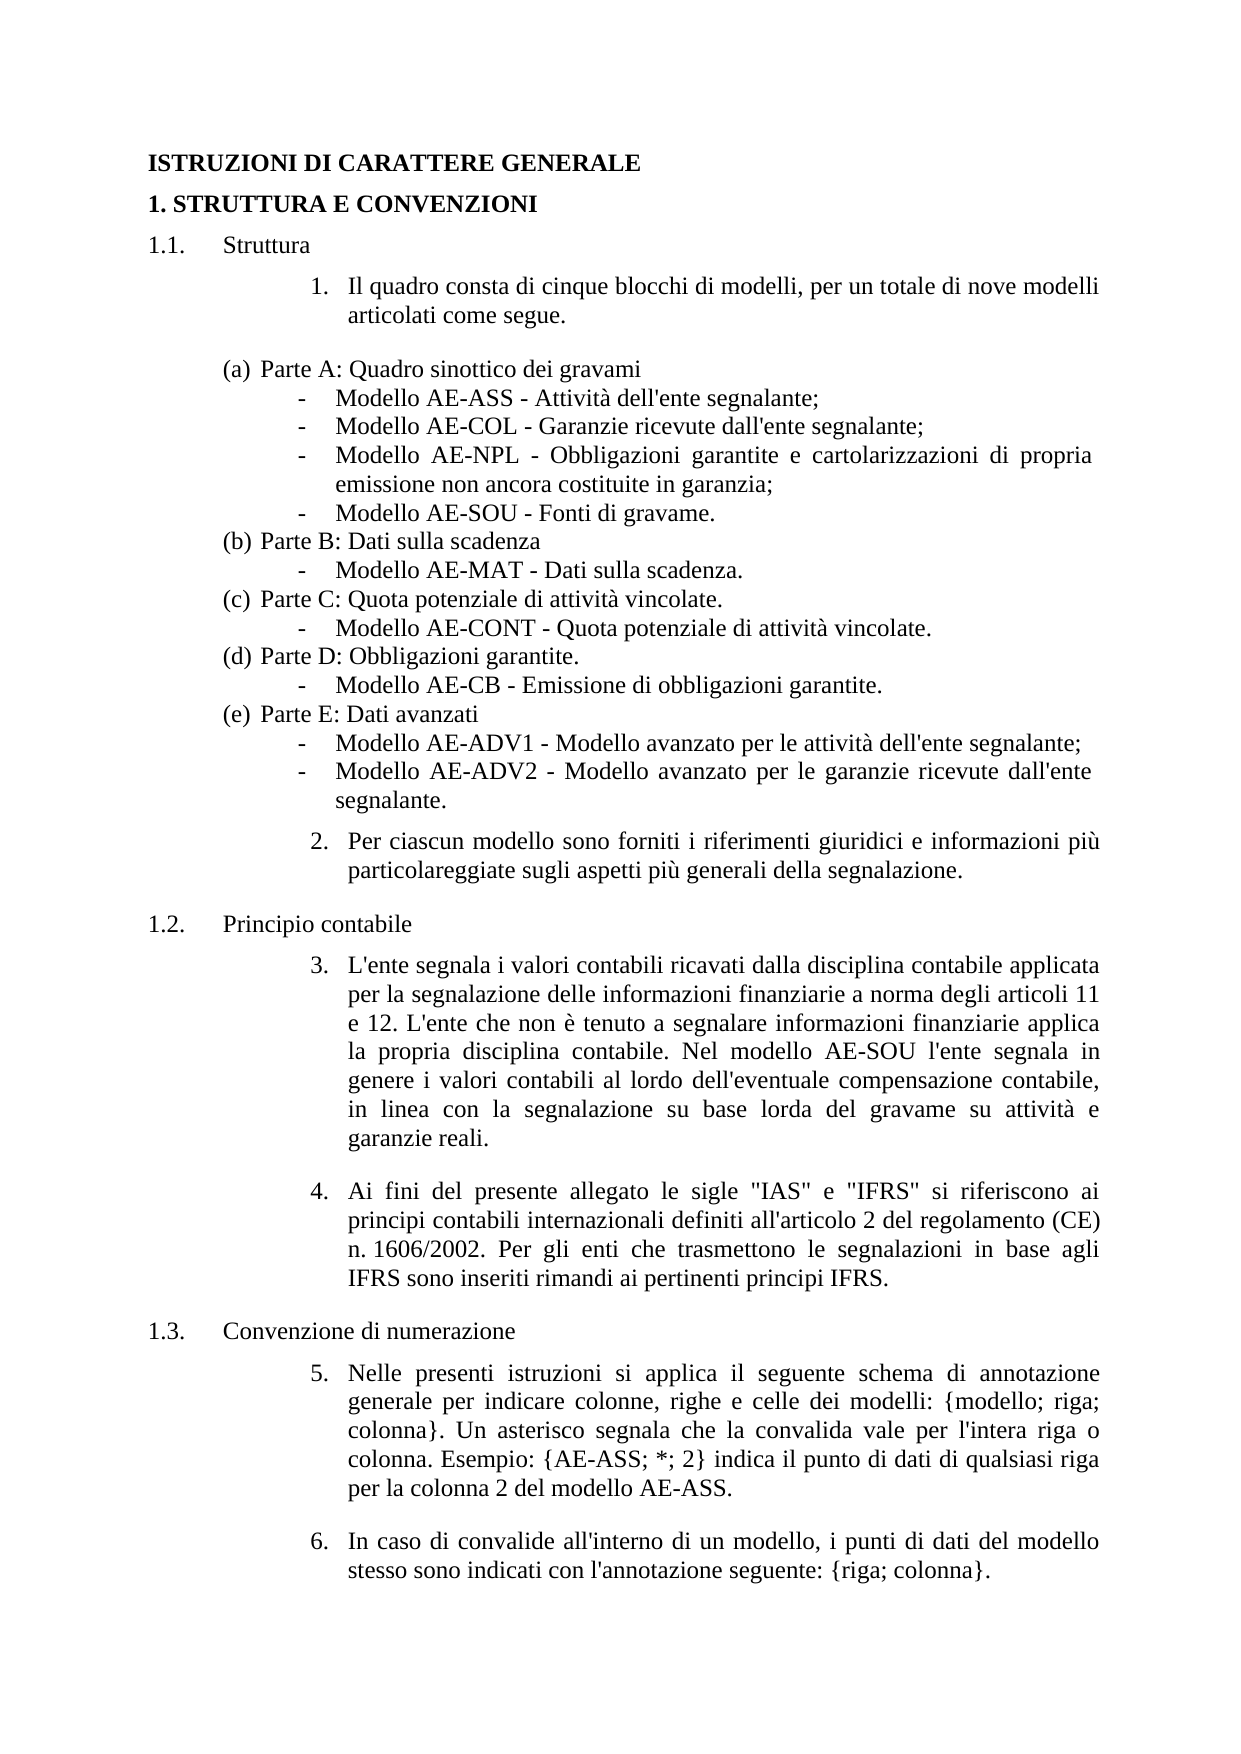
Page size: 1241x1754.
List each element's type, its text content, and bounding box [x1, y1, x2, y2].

list Parte E: Dati avanzati [223, 699, 1093, 728]
list Modello AE-NPL - Obbligazioni garantite e cartolarizzazioni di propria emissione non ancora costituite in garanzia; [298, 440, 1093, 498]
list Modello AE-COL - Garanzie ricevute dall'ente segnalante; [298, 411, 1093, 440]
list Il quadro consta di cinque blocchi di modelli, per un totale di nove modelli articolati come segue. [310, 271, 1101, 329]
list Parte A: Quadro sinottico dei gravami [223, 354, 1093, 383]
list Parte C: Quota potenziale di attività vincolate. [223, 584, 1093, 613]
list Modello AE-CB - Emissione di obbligazioni garantite. [298, 670, 1093, 699]
list Struttura [148, 230, 1093, 259]
subtitle ISTRUZIONI DI CARATTERE GENERALE [148, 148, 1093, 176]
text Nelle presenti istruzioni si applica il seguente schema di annotazione generale per indicare colonne, righe e celle dei modelli: {modello; riga; colonna}. Un asterisco segnala che la convalida vale per l'intera riga o colonna. Esempio: {AE-ASS; *; 2} indica il punto di dati di qualsiasi riga per la colonna 2 del modello AE-ASS. [310, 1358, 1101, 1501]
list Modello AE-ADV2 - Modello avanzato per le garanzie ricevute dall'ente segnalante. [298, 756, 1093, 814]
list Modello AE-CONT - Quota potenziale di attività vincolate. [298, 613, 1093, 641]
list Principio contabile [148, 909, 1093, 938]
text L'ente segnala i valori contabili ricavati dalla disciplina contabile applicata per la segnalazione delle informazioni finanziarie a norma degli articoli 11 e 12. L'ente che non è tenuto a segnalare informazioni finanziarie applica la propria disciplina contabile. Nel modello AE-SOU l'ente segnala in genere i valori contabili al lordo dell'eventuale compensazione contabile, in linea con la segnalazione su base lorda del gravame su attività e garanzie reali. [310, 950, 1101, 1151]
text Per ciascun modello sono forniti i riferimenti giuridici e informazioni più particolareggiate sugli aspetti più generali della segnalazione. [310, 826, 1101, 884]
subtitle 1. STRUTTURA E CONVENZIONI [148, 189, 1093, 218]
list Modello AE-ASS - Attività dell'ente segnalante; [298, 383, 1093, 411]
text Ai fini del presente allegato le sigle "IAS" e "IFRS" si riferiscono ai principi contabili internazionali definiti all'articolo 2 del regolamento (CE) n. 1606/2002. Per gli enti che trasmettono le segnalazioni in base agli IFRS sono inseriti rimandi ai pertinenti principi IFRS. [310, 1176, 1101, 1291]
list Modello AE-MAT - Dati sulla scadenza. [298, 555, 1093, 584]
text In caso di convalide all'interno di un modello, i punti di dati del modello stesso sono indicati con l'annotazione seguente: {riga; colonna}. [310, 1526, 1101, 1584]
list Convenzione di numerazione [148, 1316, 1093, 1345]
list Modello AE-ADV1 - Modello avanzato per le attività dell'ente segnalante; [298, 728, 1093, 756]
list Parte B: Dati sulla scadenza [223, 526, 1093, 555]
list Modello AE-SOU - Fonti di gravame. [298, 498, 1093, 526]
list Parte D: Obbligazioni garantite. [223, 641, 1093, 670]
